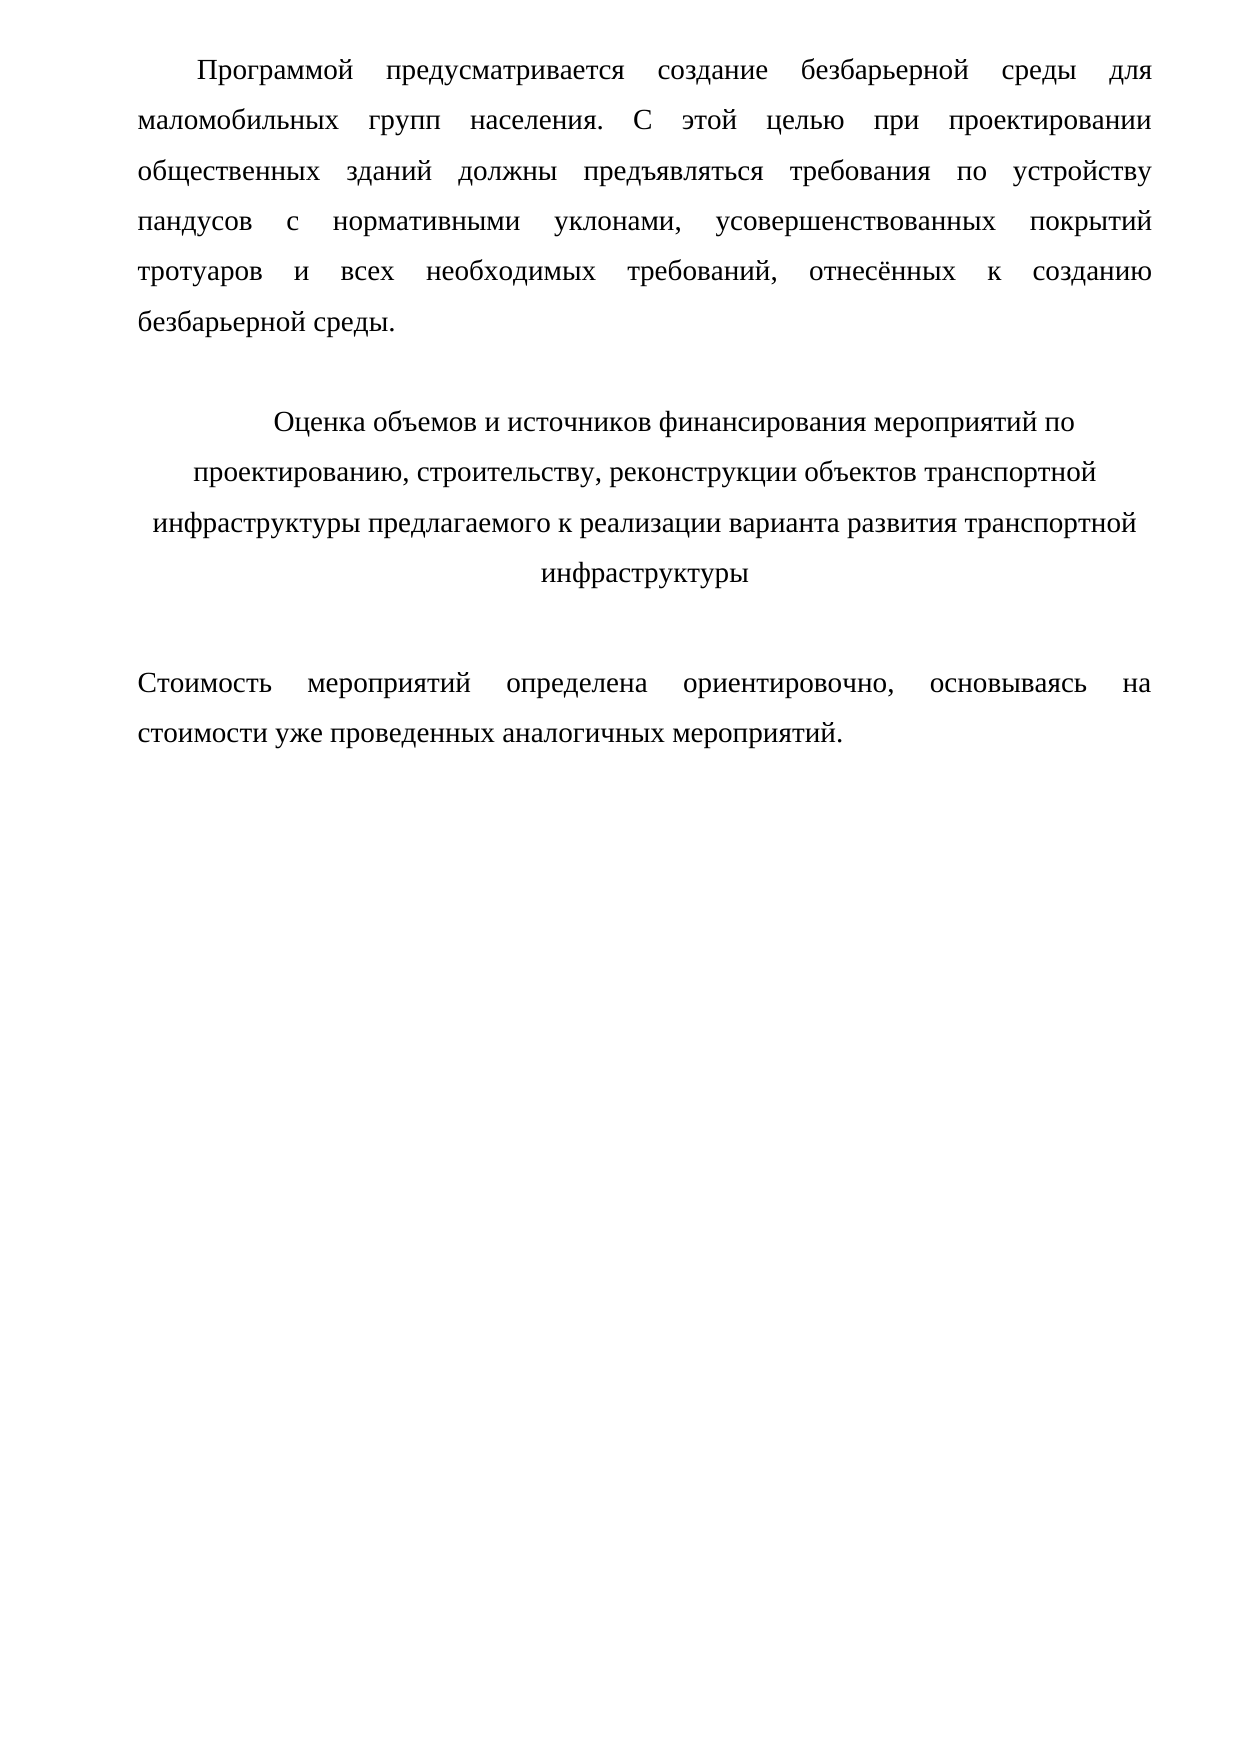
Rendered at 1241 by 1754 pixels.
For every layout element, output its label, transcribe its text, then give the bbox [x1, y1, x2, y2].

text Стоимость мероприятий определена ориентировочно, основываясь на стоимости уже проведенных аналогичных мероприятий. [137, 665, 1152, 748]
text Оценка объемов и источников финансирования мероприятий по проектированию, строительству, реконструкции объектов транспортной инфраструктуры предлагаемого к реализации варианта развития транспортной инфраструктуры [137, 404, 1152, 589]
text Программой предусматривается создание безбарьерной среды для маломобильных групп населения. С этой целью при проектировании общественных зданий должны предъявляться требования по устройству пандусов с нормативными уклонами, усовершенствованных покрытий тротуаров и всех необходимых требований, отнесённых к созданию безбарьерной среды. [137, 52, 1152, 337]
